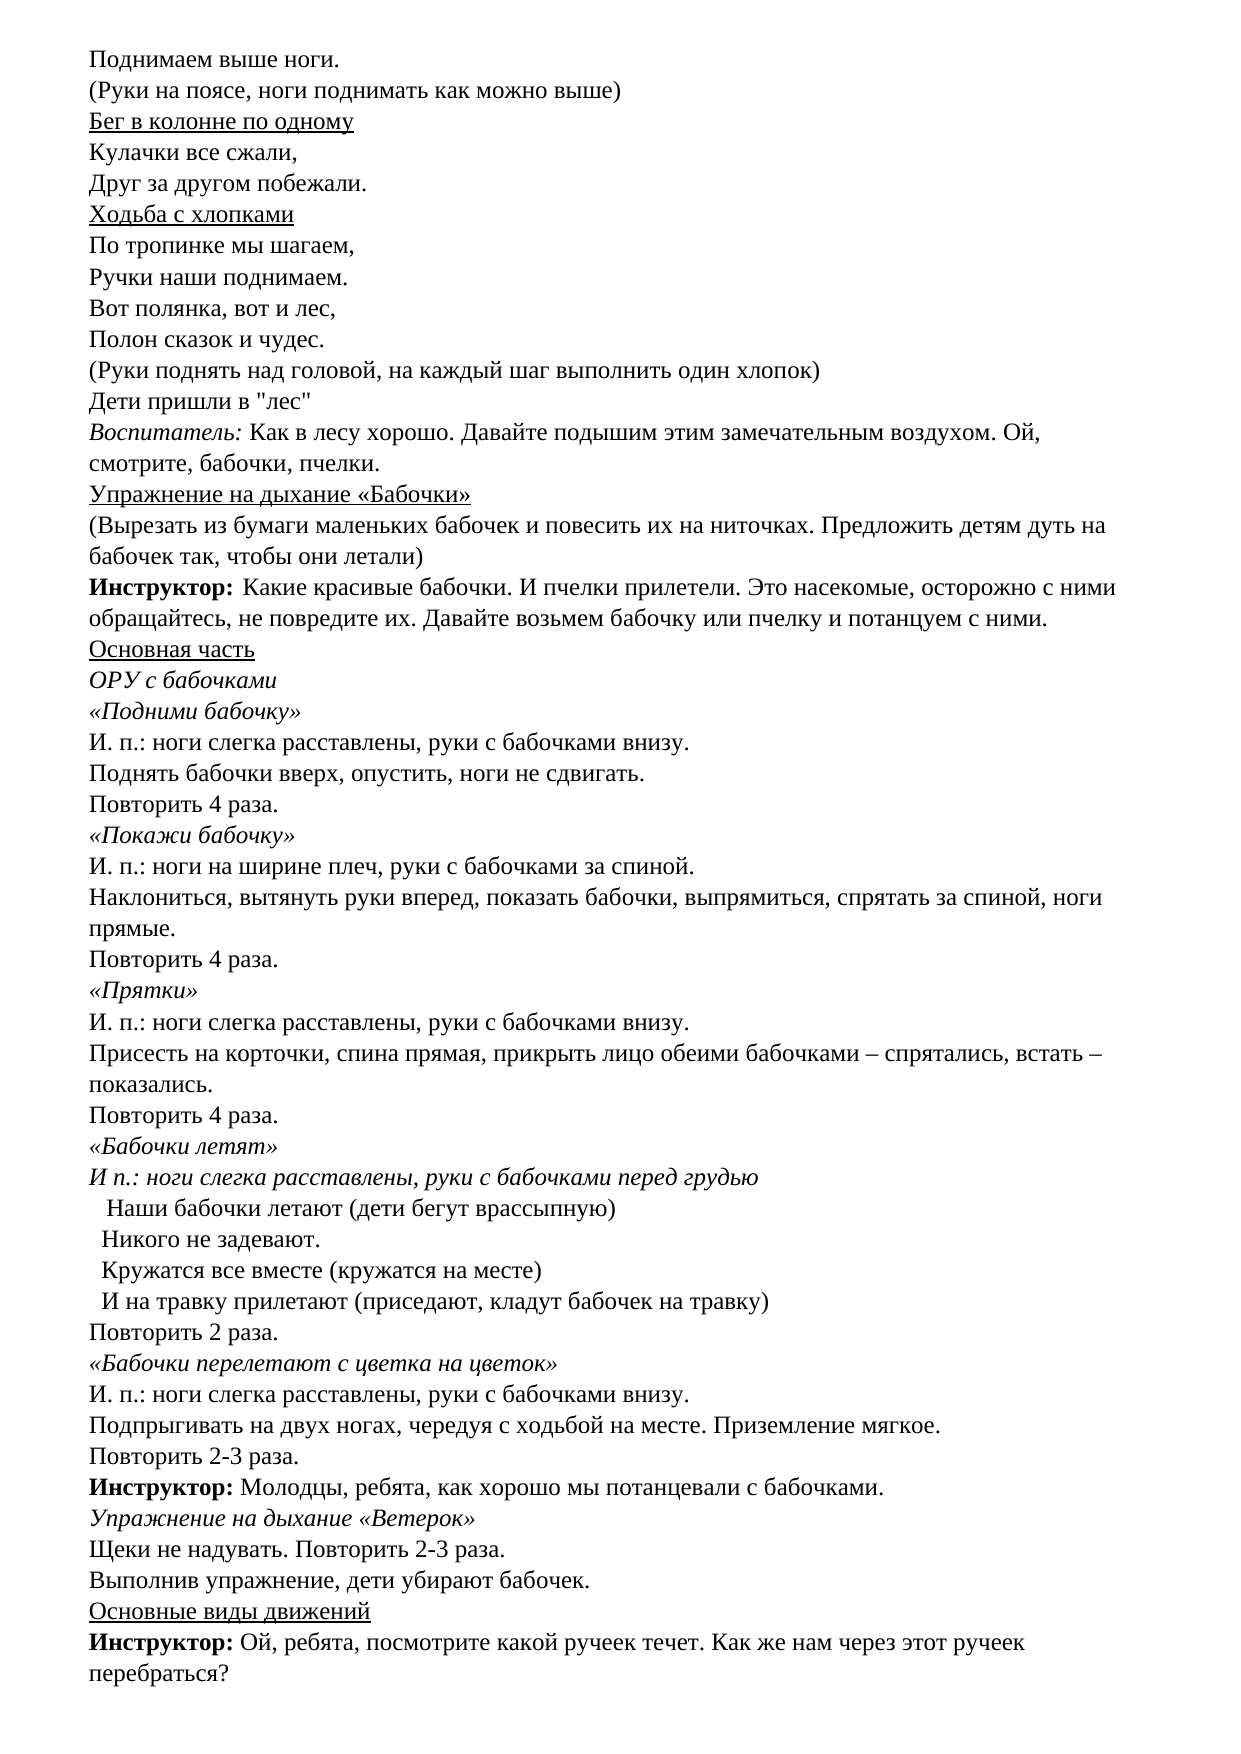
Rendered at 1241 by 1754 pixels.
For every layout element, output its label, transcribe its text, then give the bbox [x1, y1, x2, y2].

text (Руки поднять над головой, на каждый шаг выполнить один хлопок) [89, 355, 1152, 383]
text Бег в колонне по одному [89, 106, 1152, 135]
text Повторить 2 раза. [89, 1317, 1152, 1346]
text По тропинке мы шагаем, [89, 231, 1152, 259]
text И. п.: ноги слегка расставлены, руки с бабочками внизу. [89, 1007, 1152, 1035]
text Дети пришли в "лес" [89, 386, 1152, 414]
text Вот полянка, вот и лес, [89, 293, 1152, 321]
text Кулачки все сжали, [89, 137, 1152, 166]
text «Покажи бабочку» [89, 820, 1152, 849]
text Ходьба с хлопками [89, 199, 1152, 228]
text И п.: ноги слегка расставлены, руки с бабочками перед грудью [89, 1162, 1152, 1191]
text И. п.: ноги на ширине плеч, руки с бабочками за спиной. [89, 851, 1152, 880]
text Инструктор: Какие красивые бабочки. И пчелки прилетели. Это насекомые, осторожно с ними обращайтесь, не повредите их. Давайте возьмем бабочку или пчелку и потанцуем с ними. [89, 572, 1152, 632]
text «Подними бабочку» [89, 696, 1152, 725]
text Повторить 4 раза. [89, 1100, 1152, 1128]
text «Бабочки перелетают с цветка на цветок» [89, 1348, 1152, 1377]
text ОРУ с бабочками [89, 665, 1152, 694]
text Полон сказок и чудес. [89, 324, 1152, 352]
text Щеки не надувать. Повторить 2-3 раза. [89, 1534, 1152, 1563]
text Повторить 2-3 раза. [89, 1441, 1152, 1470]
text «Бабочки летят» [89, 1131, 1152, 1159]
text (Руки на поясе, ноги поднимать как можно выше) [89, 75, 1152, 104]
text И. п.: ноги слегка расставлены, руки с бабочками внизу. [89, 727, 1152, 756]
text Упражнение на дыхание «Бабочки» [89, 479, 1152, 508]
text Основная часть [89, 634, 1152, 663]
text Поднять бабочки вверх, опустить, ноги не сдвигать. [89, 758, 1152, 787]
text И. п.: ноги слегка расставлены, руки с бабочками внизу. [89, 1379, 1152, 1408]
text И на травку прилетают (приседают, кладут бабочек на травку) [89, 1286, 1152, 1315]
text Основные виды движений [89, 1596, 1152, 1625]
text Повторить 4 раза. [89, 789, 1152, 818]
text Никого не задевают. [89, 1224, 1152, 1253]
text «Прятки» [89, 976, 1152, 1004]
text Повторить 4 раза. [89, 944, 1152, 973]
text Воспитатель: Как в лесу хорошо. Давайте подышим этим замечательным воздухом. Ой, смотрите, бабочки, пчелки. [89, 417, 1152, 477]
text Подпрыгивать на двух ногах, чередуя с ходьбой на месте. Приземление мягкое. [89, 1410, 1152, 1439]
text Поднимаем выше ноги. [89, 44, 1152, 73]
text (Вырезать из бумаги маленьких бабочек и повесить их на ниточках. Предложить детям дуть на бабочек так, чтобы они летали) [89, 510, 1152, 570]
text Кружатся все вместе (кружатся на месте) [89, 1255, 1152, 1284]
text Упражнение на дыхание «Ветерок» [89, 1503, 1152, 1532]
text Друг за другом побежали. [89, 168, 1152, 197]
text Ручки наши поднимаем. [89, 262, 1152, 290]
text Наклониться, вытянуть руки вперед, показать бабочки, выпрямиться, спрятать за спиной, ноги прямые. [89, 882, 1152, 942]
text Инструктор: Молодцы, ребята, как хорошо мы потанцевали с бабочками. [89, 1472, 1152, 1501]
text Наши бабочки летают (дети бегут врассыпную) [89, 1193, 1152, 1222]
text Выполнив упражнение, дети убирают бабочек. [89, 1565, 1152, 1594]
text Присесть на корточки, спина прямая, прикрыть лицо обеими бабочками – спрятались, встать – показались. [89, 1038, 1152, 1097]
text Инструктор: Ой, ребята, посмотрите какой ручеек течет. Как же нам через этот ручеек перебраться? [89, 1627, 1152, 1687]
